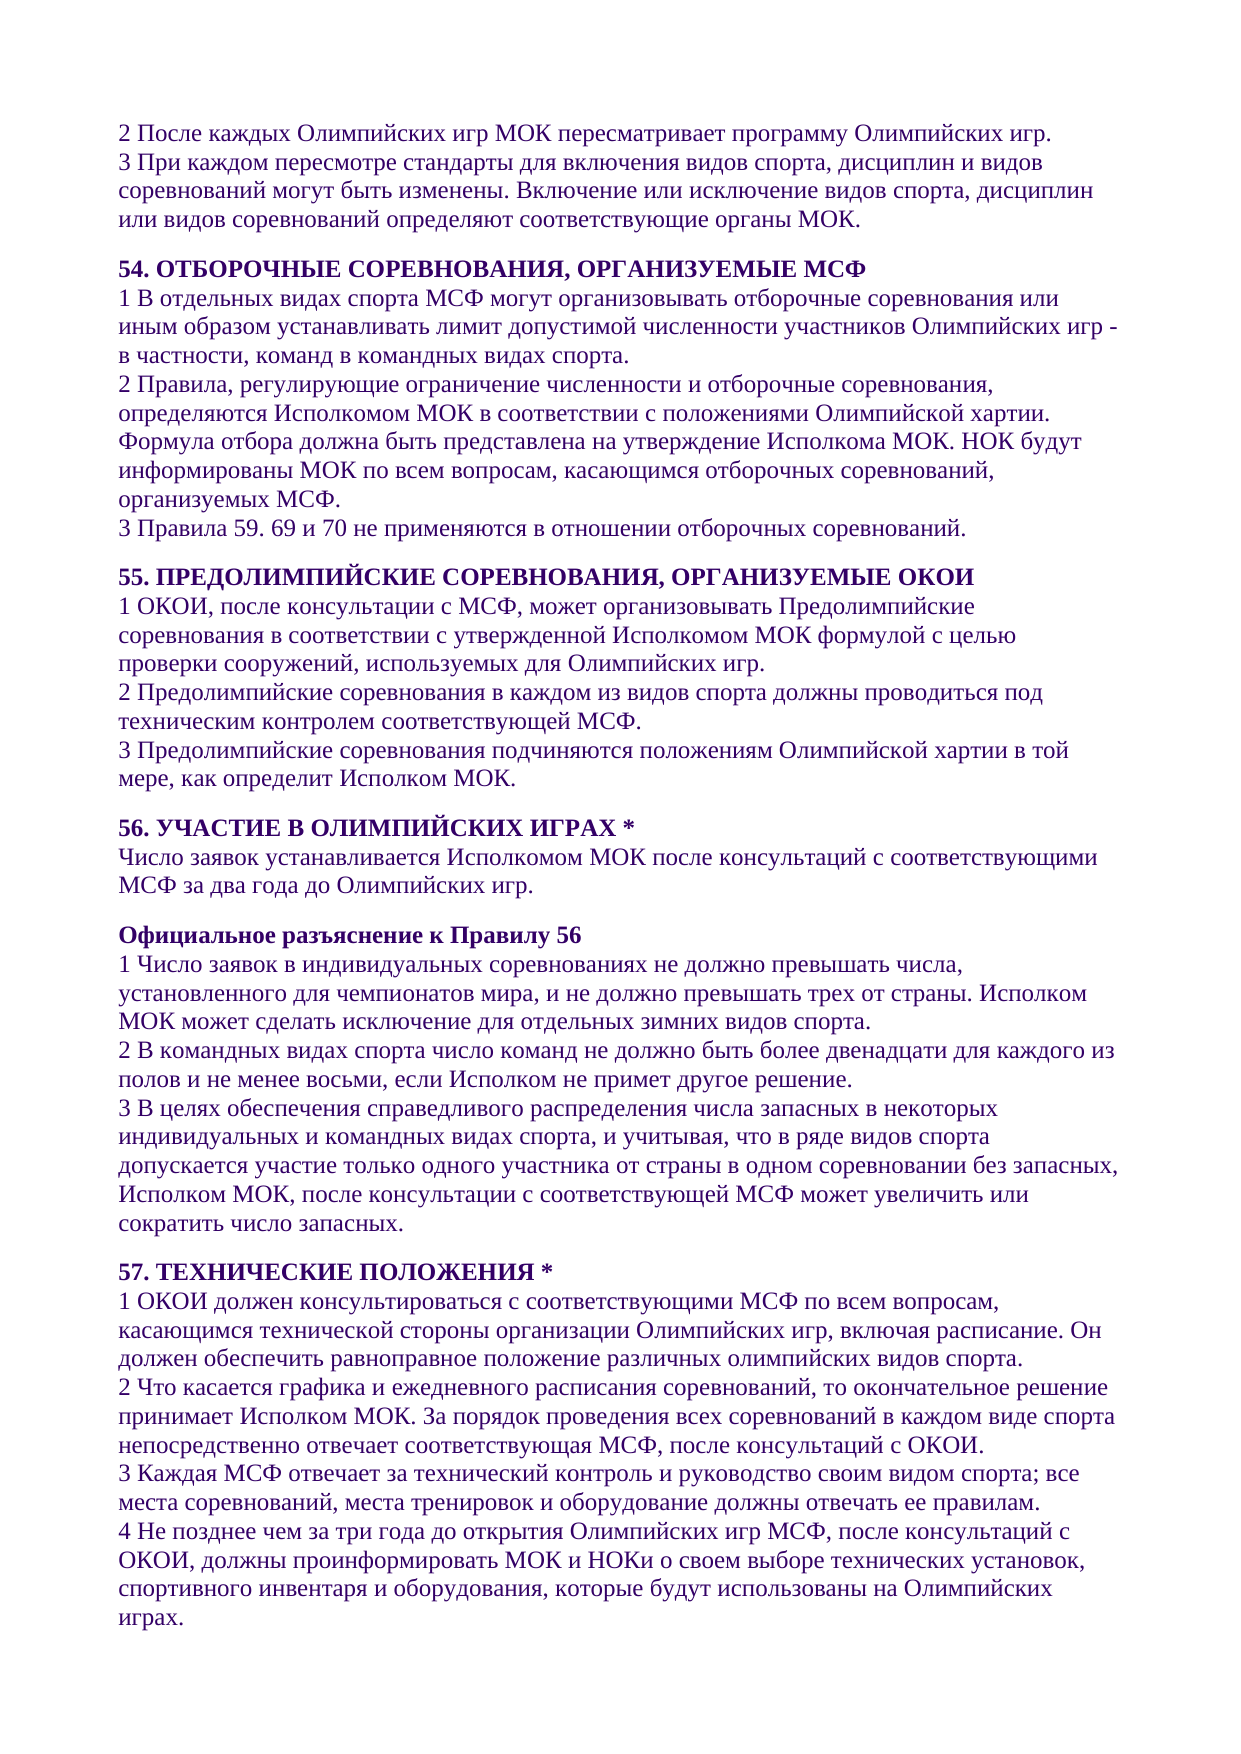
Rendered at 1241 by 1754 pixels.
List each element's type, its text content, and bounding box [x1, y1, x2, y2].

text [118, 118, 1122, 233]
text Официальное разъяснение к Правилу 56 1 Число заявок в индивидуальных соревнованиях не должно превышать числа, установленного для чемпионатов мира, и не должно превышать трех от страны. Исполком МОК может сделать исключение для отдельных зимних видов спорта. 2 В командных видах спорта число команд не должно быть более двенадцати для каждого из полов и не менее восьми, если Исполком не примет другое решение. 3 В целях обеспечения справедливого распределения числа запасных в некоторых индивидуальных и командных видах спорта, и учитывая, что в ряде видов спорта допускается участие только одного участника от страны в одном соревновании без запасных, Исполком МОК, после консультации с соответствующей МСФ может увеличить или сократить число запасных. [118, 920, 1122, 1236]
text 56. УЧАСТИЕ В ОЛИМПИЙСКИХ ИГРАХ * Число заявок устанавливается Исполкомом МОК после консультаций с соответствующими МСФ за два года до Олимпийских игр. [118, 813, 1122, 899]
text 54. ОТБОРОЧНЫЕ СОРЕВНОВАНИЯ, ОРГАНИЗУЕМЫЕ МСФ 1 В отдельных видах спорта МСФ могут организовывать отборочные соревнования или иным образом устанавливать лимит допустимой численности участников Олимпийских игр - в частности, команд в командных видах спорта. 2 Правила, регулирующие ограничение численности и отборочные соревнования, определяются Исполкомом МОК в соответствии с положениями Олимпийской хартии. Формула отбора должна быть представлена на утверждение Исполкома МОК. НОК будут информированы МОК по всем вопросам, касающимся отборочных соревнований, организуемых МСФ. 3 Правила 59. 69 и 70 не применяются в отношении отборочных соревнований. [118, 254, 1122, 541]
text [118, 1257, 1122, 1631]
text 55. ПРЕДОЛИМПИЙСКИЕ СОРЕВНОВАНИЯ, ОРГАНИЗУЕМЫЕ ОКОИ 1 ОКОИ, после консультации с МСФ, может организовывать Предолимпийские соревнования в соответствии с утвержденной Исполкомом МОК формулой с целью проверки сооружений, используемых для Олимпийских игр. 2 Предолимпийские соревнования в каждом из видов спорта должны проводиться под техническим контролем соответствующей МСФ. 3 Предолимпийские соревнования подчиняются положениям Олимпийской хартии в той мере, как определит Исполком МОК. [118, 562, 1122, 792]
